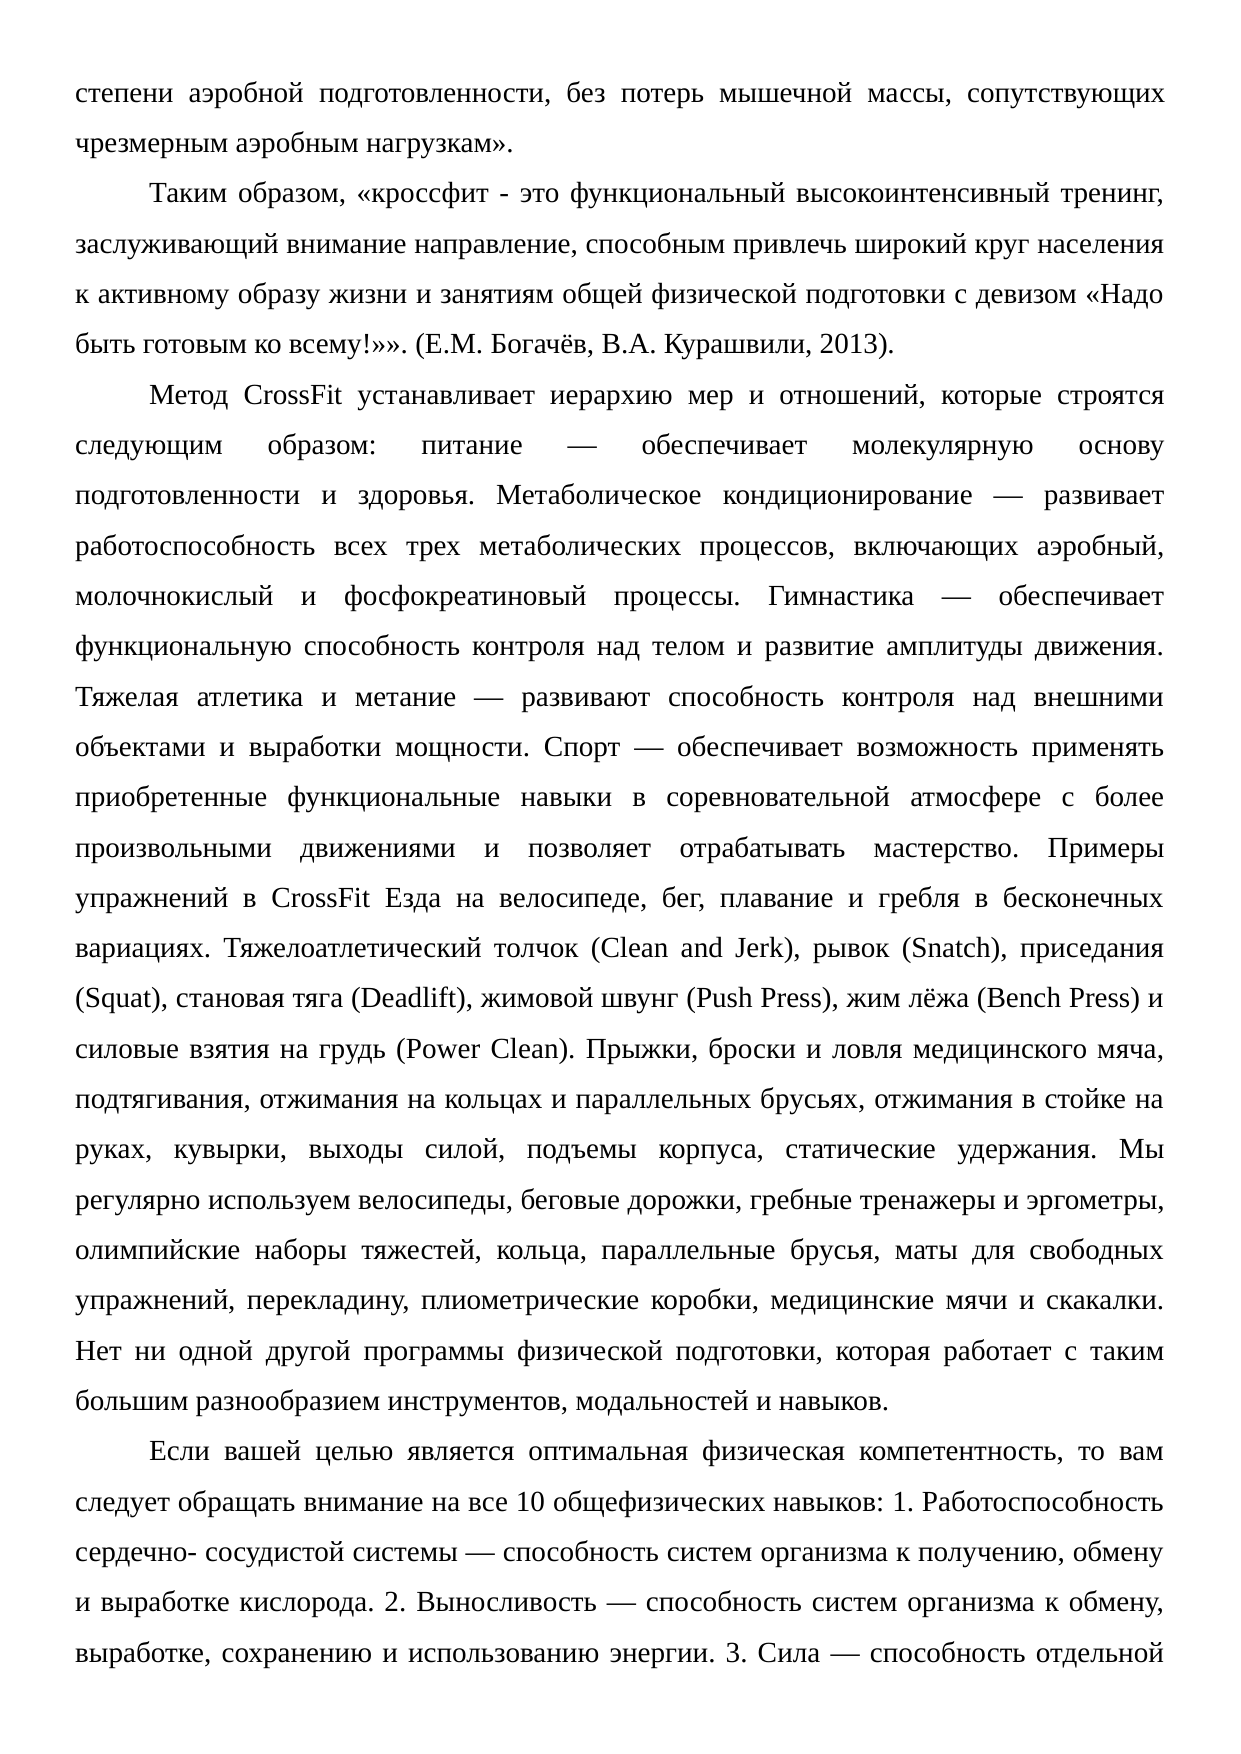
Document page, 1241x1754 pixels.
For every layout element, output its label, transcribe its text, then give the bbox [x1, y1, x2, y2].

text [75, 1433, 1165, 1668]
text Метод CrossFit устанавливает иерархию мер и отношений, которые строятся следующим образом: питание — обеспечивает молекулярную основу подготовленности и здоровья. Метаболическое кондиционирование — развивает работоспособность всех трех метаболических процессов, включающих аэробный, молочнокислый и фосфокреатиновый процессы. Гимнастика — обеспечивает функциональную способность контроля над телом и развитие амплитуды движения. Тяжелая атлетика и метание — развивают способность контроля над внешними объектами и выработки мощности. Спорт — обеспечивает возможность применять приобретенные функциональные навыки в соревновательной атмосфере с более произвольными движениями и позволяет отрабатывать мастерство. Примеры упражнений в CrossFit Езда на велосипеде, бег, плавание и гребля в бесконечных вариациях. Тяжелоатлетический толчок (Clean and Jerk), рывок (Snatch), приседания (Squat), становая тяга (Deadlift), жимовой швунг (Push Press), жим лёжа (Bench Press) и силовые взятия на грудь (Power Clean). Прыжки, броски и ловля медицинского мяча, подтягивания, отжимания на кольцах и параллельных брусьях, отжимания в стойке на руках, кувырки, выходы силой, подъемы корпуса, статические удержания. Мы регулярно используем велосипеды, беговые дорожки, гребные тренажеры и эргометры, олимпийские наборы тяжестей, кольца, параллельные брусья, маты для свободных упражнений, перекладину, плиометрические коробки, медицинские мячи и скакалки. Нет ни одной другой программы физической подготовки, которая работает с таким большим разнообразием инструментов, модальностей и навыков. [75, 377, 1165, 1417]
text Таким образом, «кроссфит - это функциональный высокоинтенсивный тренинг, заслуживающий внимание направление, способным привлечь широкий круг населения к активному образу жизни и занятиям общей физической подготовки с девизом «Надо быть готовым ко всему!»». (Е.М. Богачёв, В.А. Курашвили, 2013). [75, 176, 1165, 360]
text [75, 75, 1165, 159]
